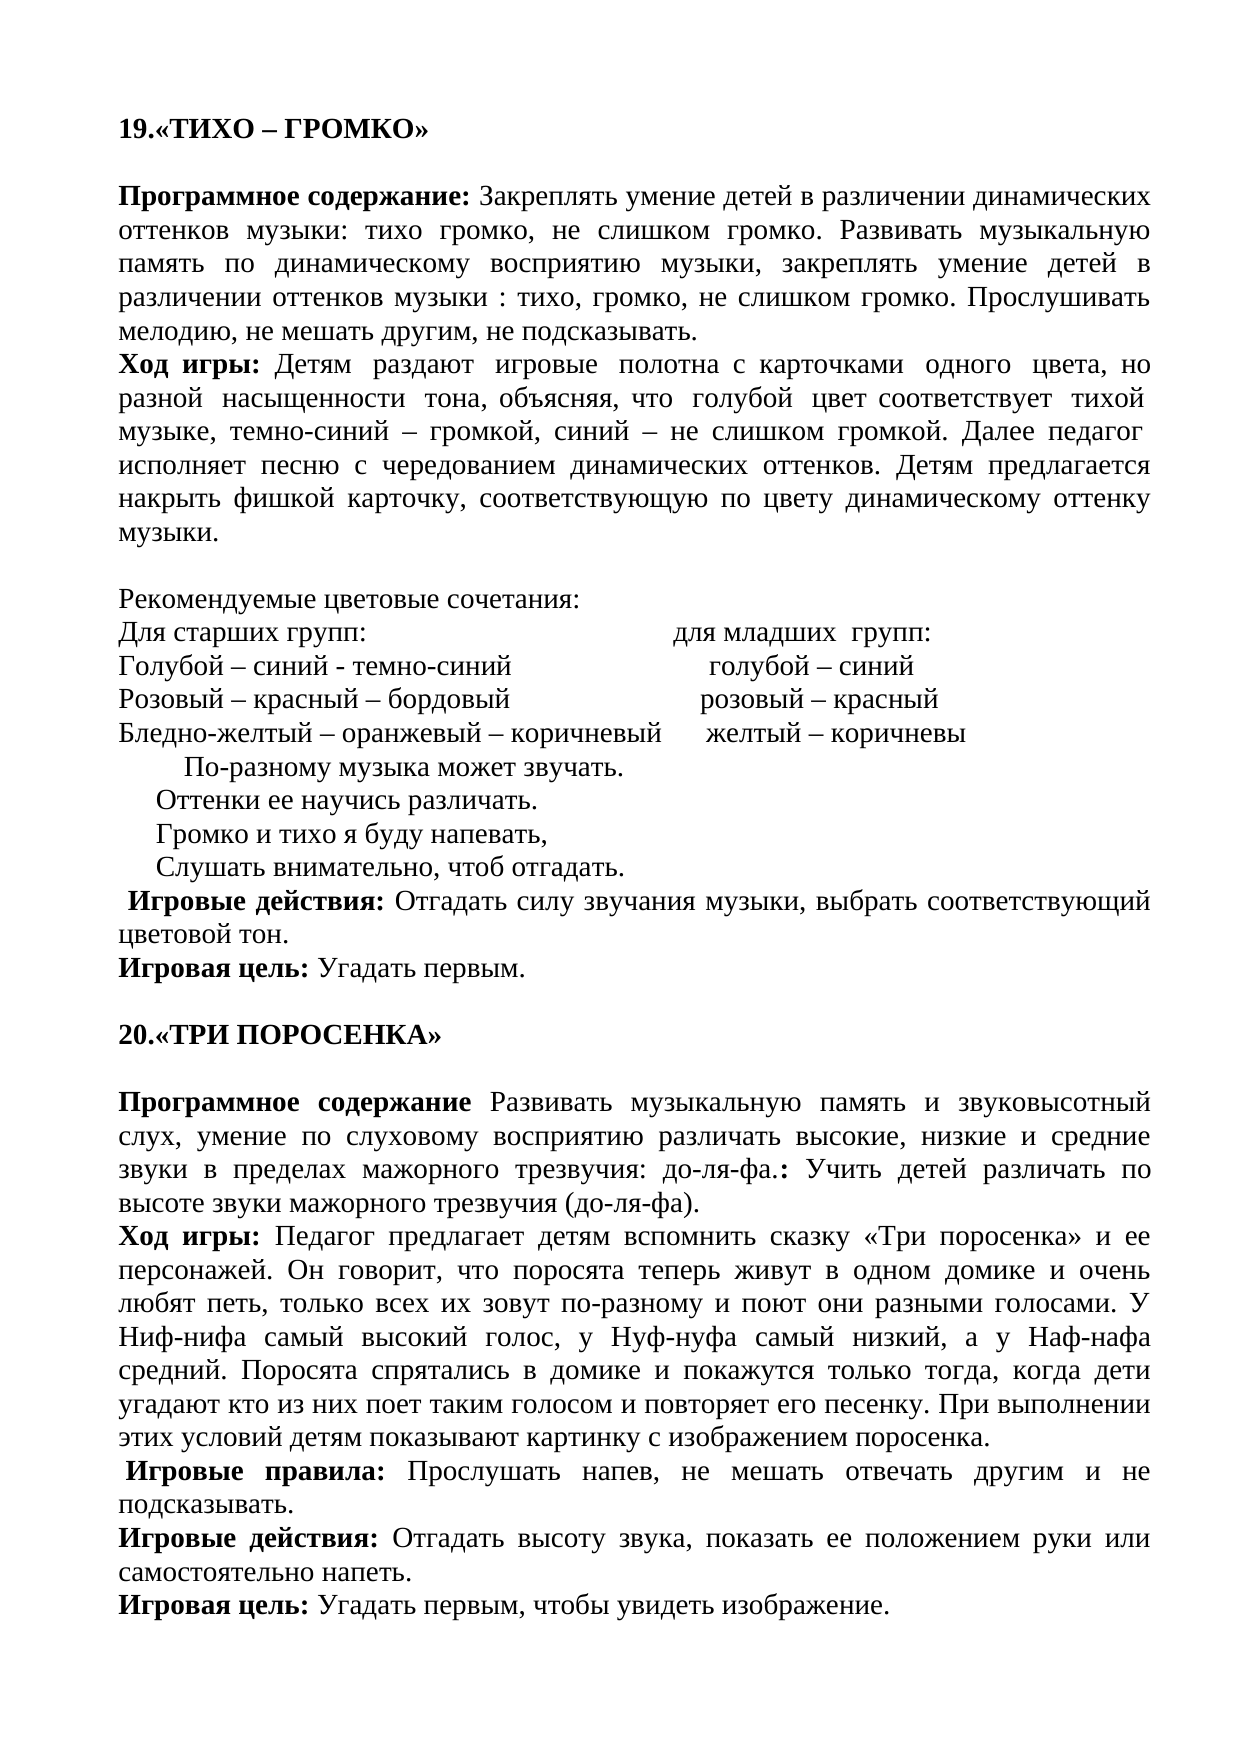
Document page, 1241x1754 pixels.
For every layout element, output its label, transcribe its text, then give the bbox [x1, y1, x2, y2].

text Игровые действия: Отгадать силу звучания музыки, выбрать соответствующий цветовой тон. [118, 883, 1152, 950]
text Слушать внимательно, чтоб отгадать. [156, 849, 1152, 883]
text 20.«ТРИ ПОРОСЕНКА» [118, 1017, 1152, 1051]
text Программное содержание Развивать музыкальную память и звуковысотный слух, умение по слуховому восприятию различать высокие, низкие и средние звуки в пределах мажорного трезвучия: до-ля-фа.: Учить детей различать по высоте звуки мажорного трезвучия (до-ля-фа). [118, 1084, 1152, 1218]
text Игровая цель: Угадать первым. [118, 950, 1152, 983]
text Рекомендуемые цветовые сочетания: [118, 581, 1152, 614]
text По-разному музыка может звучать. [118, 749, 1152, 782]
text Бледно-желтый – оранжевый – коричневый желтый – коричневы [118, 715, 1152, 749]
text Оттенки ее научись различать. [156, 782, 1152, 816]
text Ход игры: Педагог предлагает детям вспомнить сказку «Три поросенка» и ее персонажей. Он говорит, что поросята теперь живут в одном домике и очень любят петь, только всех их зовут по-разному и поют они разными голосами. У Ниф-нифа самый высокий голос, у Нуф-нуфа самый низкий, а у Наф-нафа средний. Поросята спрятались в домике и покажутся только тогда, когда дети угадают кто из них поет таким голосом и повторяет его песенку. При выполнении этих условий детям показывают картинку с изображением поросенка. [118, 1218, 1152, 1453]
text Розовый – красный – бордовый розовый – красный [118, 682, 1152, 715]
text Голубой – синий - темно-синий голубой – синий [118, 648, 1152, 682]
text Игровая цель: Угадать первым, чтобы увидеть изображение. [118, 1587, 1152, 1621]
text Громко и тихо я буду напевать, [156, 816, 1152, 849]
text Игровые действия: Отгадать высоту звука, показать ее положением руки или самостоятельно напеть. [118, 1520, 1152, 1587]
text Программное содержание: Закреплять умение детей в различении динамических оттенков музыки: тихо громко, не слишком громко. Развивать музыкальную память по динамическому восприятию музыки, закреплять умение детей в различении оттенков музыки : тихо, громко, не слишком громко. Прослушивать мелодию, не мешать другим, не подсказывать. [118, 178, 1152, 346]
text Для старших групп: для младших групп: [118, 614, 1152, 648]
text Ход игры: Детям раздают игровые полотна с карточками одного цвета, но разной насыщенности тона, объясняя, что голубой цвет соответствует тихой музыке, темно-синий – громкой, синий – не слишком громкой. Далее педагог исполняет песню с чередованием динамических оттенков. Детям предлагается накрыть фишкой карточку, соответствующую по цвету динамическому оттенку музыки. [118, 346, 1152, 547]
text Игровые правила: Прослушать напев, не мешать отвечать другим и не подсказывать. [118, 1453, 1152, 1520]
text 19.«ТИХО – ГРОМКО» [118, 111, 1152, 145]
